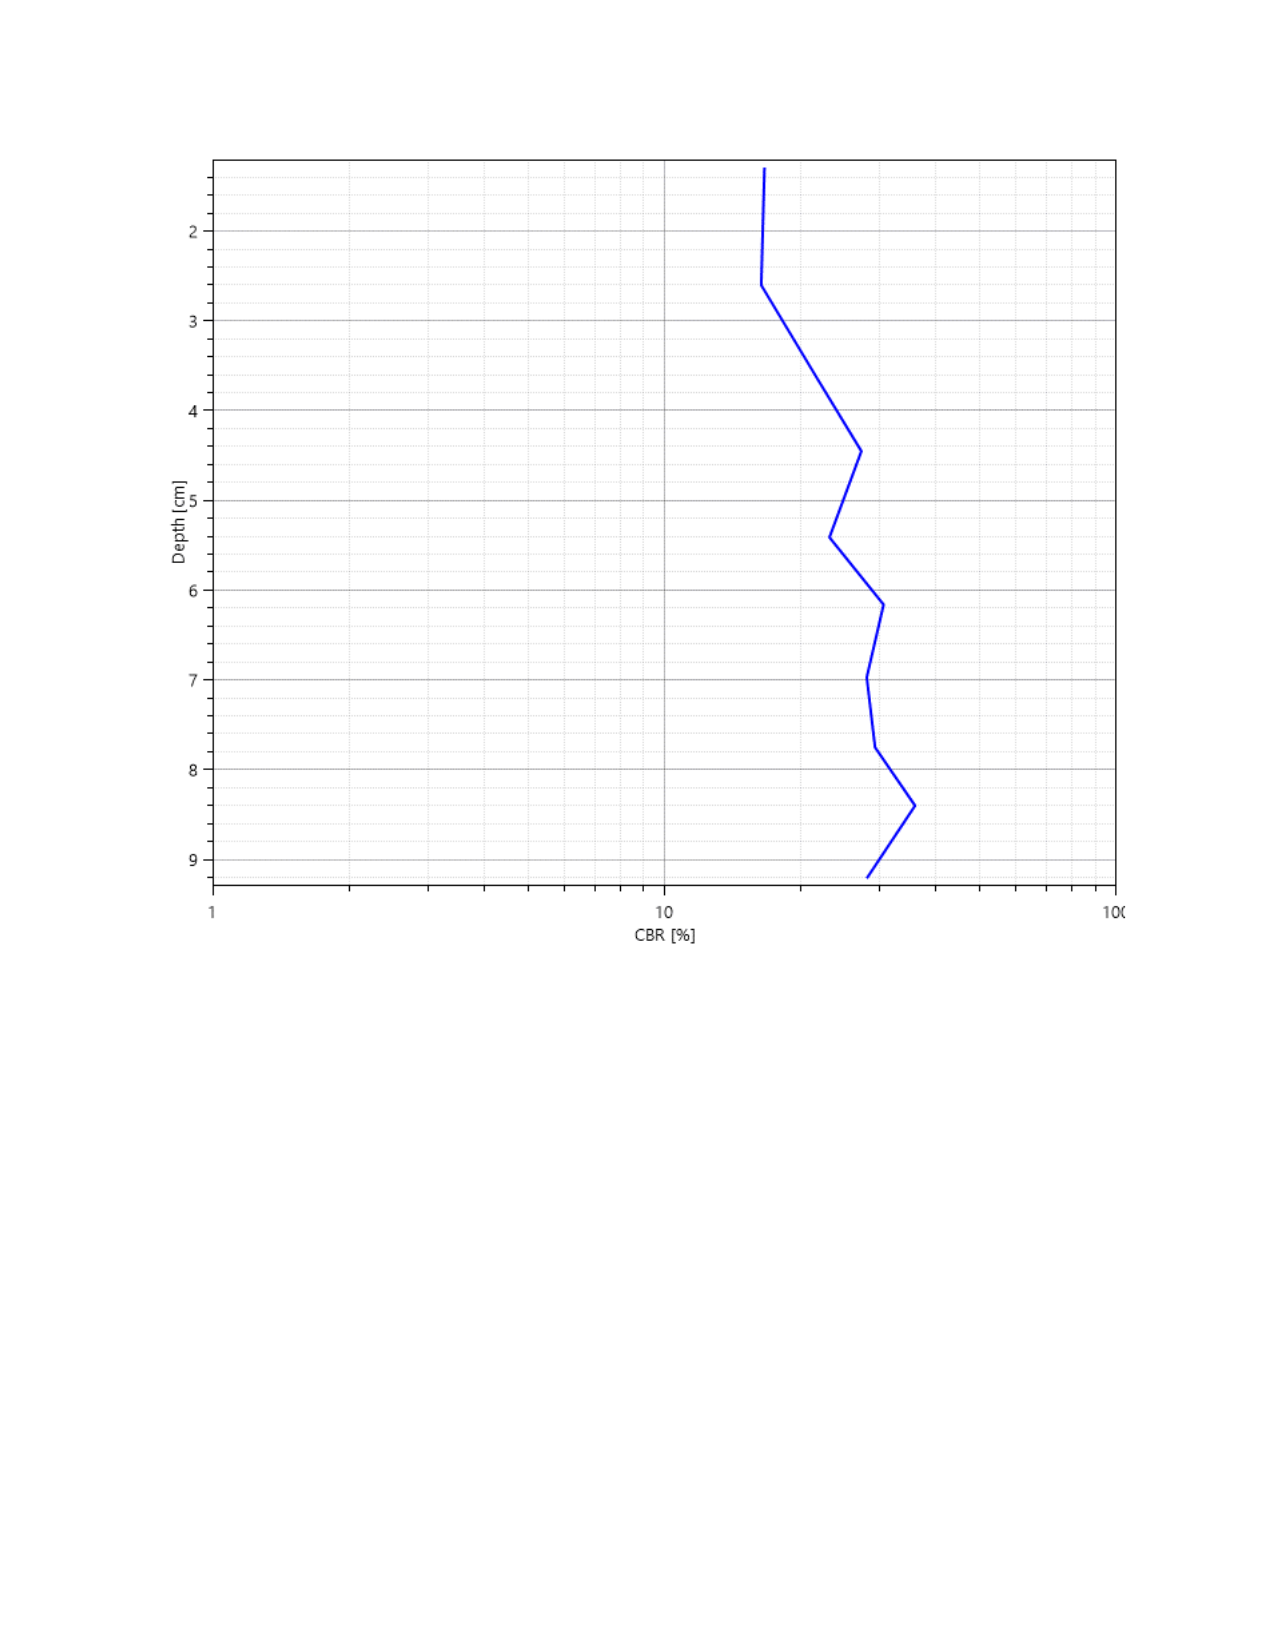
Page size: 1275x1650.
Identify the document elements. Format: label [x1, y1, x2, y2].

picture [150, 150, 1125, 961]
